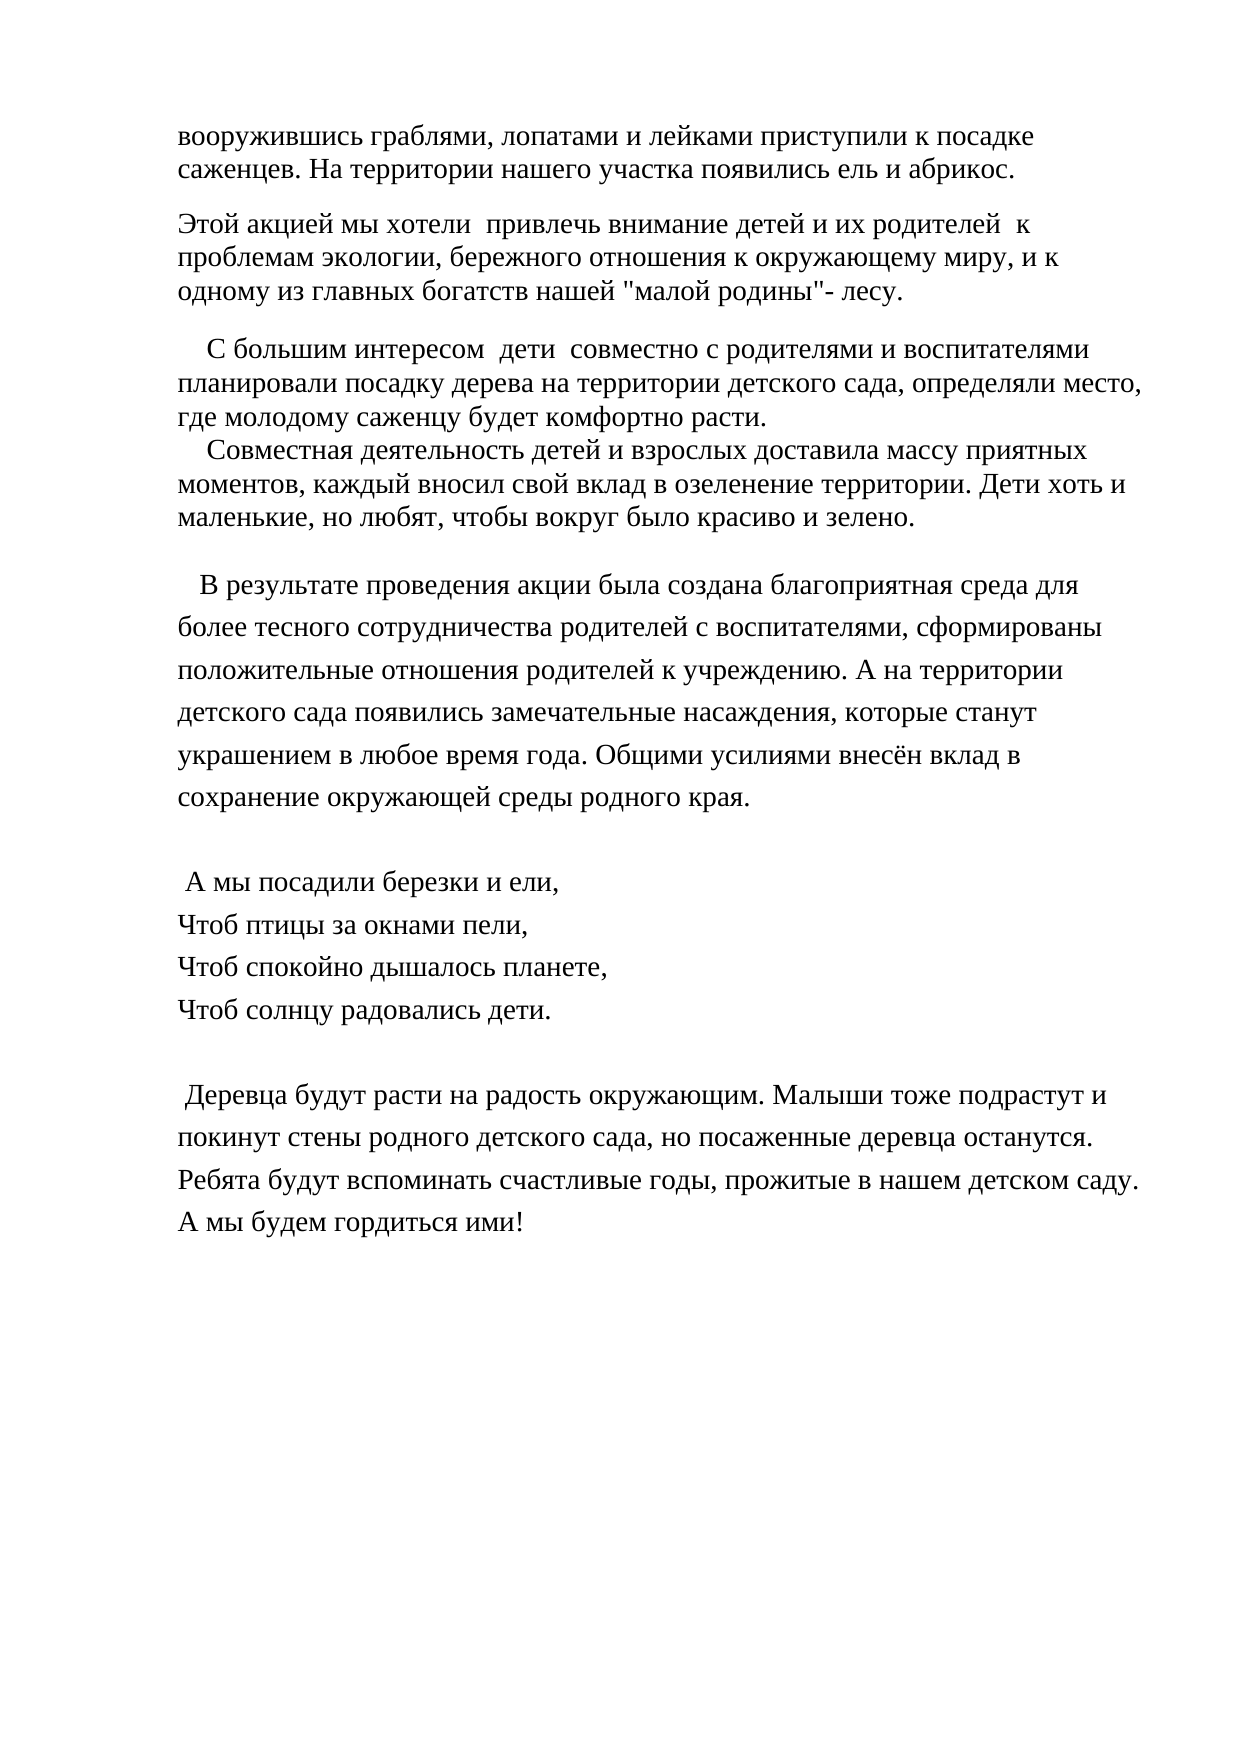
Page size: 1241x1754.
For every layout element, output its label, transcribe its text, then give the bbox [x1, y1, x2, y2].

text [177, 118, 1152, 185]
text А мы посадили березки и ели, [177, 855, 1152, 898]
text С большим интересом дети совместно с родителями и воспитателями планировали посадку дерева на территории детского сада, определяли место, где молодому саженцу будет комфортно расти. [177, 332, 1152, 432]
text Ребята будут вспоминать счастливые годы, прожитые в нашем детском саду. А мы будем гордиться ими! [177, 1153, 1152, 1238]
text Чтоб солнцу радовались дети. [177, 983, 1152, 1025]
text Чтоб спокойно дышалось планете, [177, 940, 1152, 983]
text Деревца будут расти на радость окружающим. Малыши тоже подрастут и покинут стены родного детского сада, но посаженные деревца останутся. [177, 1068, 1152, 1153]
text В результате проведения акции была создана благоприятная среда для более тесного сотрудничества родителей с воспитателями, сформированы положительные отношения родителей к учреждению. А на территории детского сада появились замечательные насаждения, которые станут украшением в любое время года. Общими усилиями внесён вклад в сохранение окружающей среды родного края. [177, 558, 1152, 813]
text Совместная деятельность детей и взрослых доставила массу приятных моментов, каждый вносил свой вклад в озеленение территории. Дети хоть и маленькие, но любят, чтобы вокруг было красиво и зелено. [177, 432, 1152, 533]
text Этой акцией мы хотели привлечь внимание детей и их родителей к проблемам экологии, бережного отношения к окружающему миру, и к одному из главных богатств нашей "малой родины"- лесу. [177, 206, 1152, 307]
text Чтоб птицы за окнами пели, [177, 898, 1152, 940]
